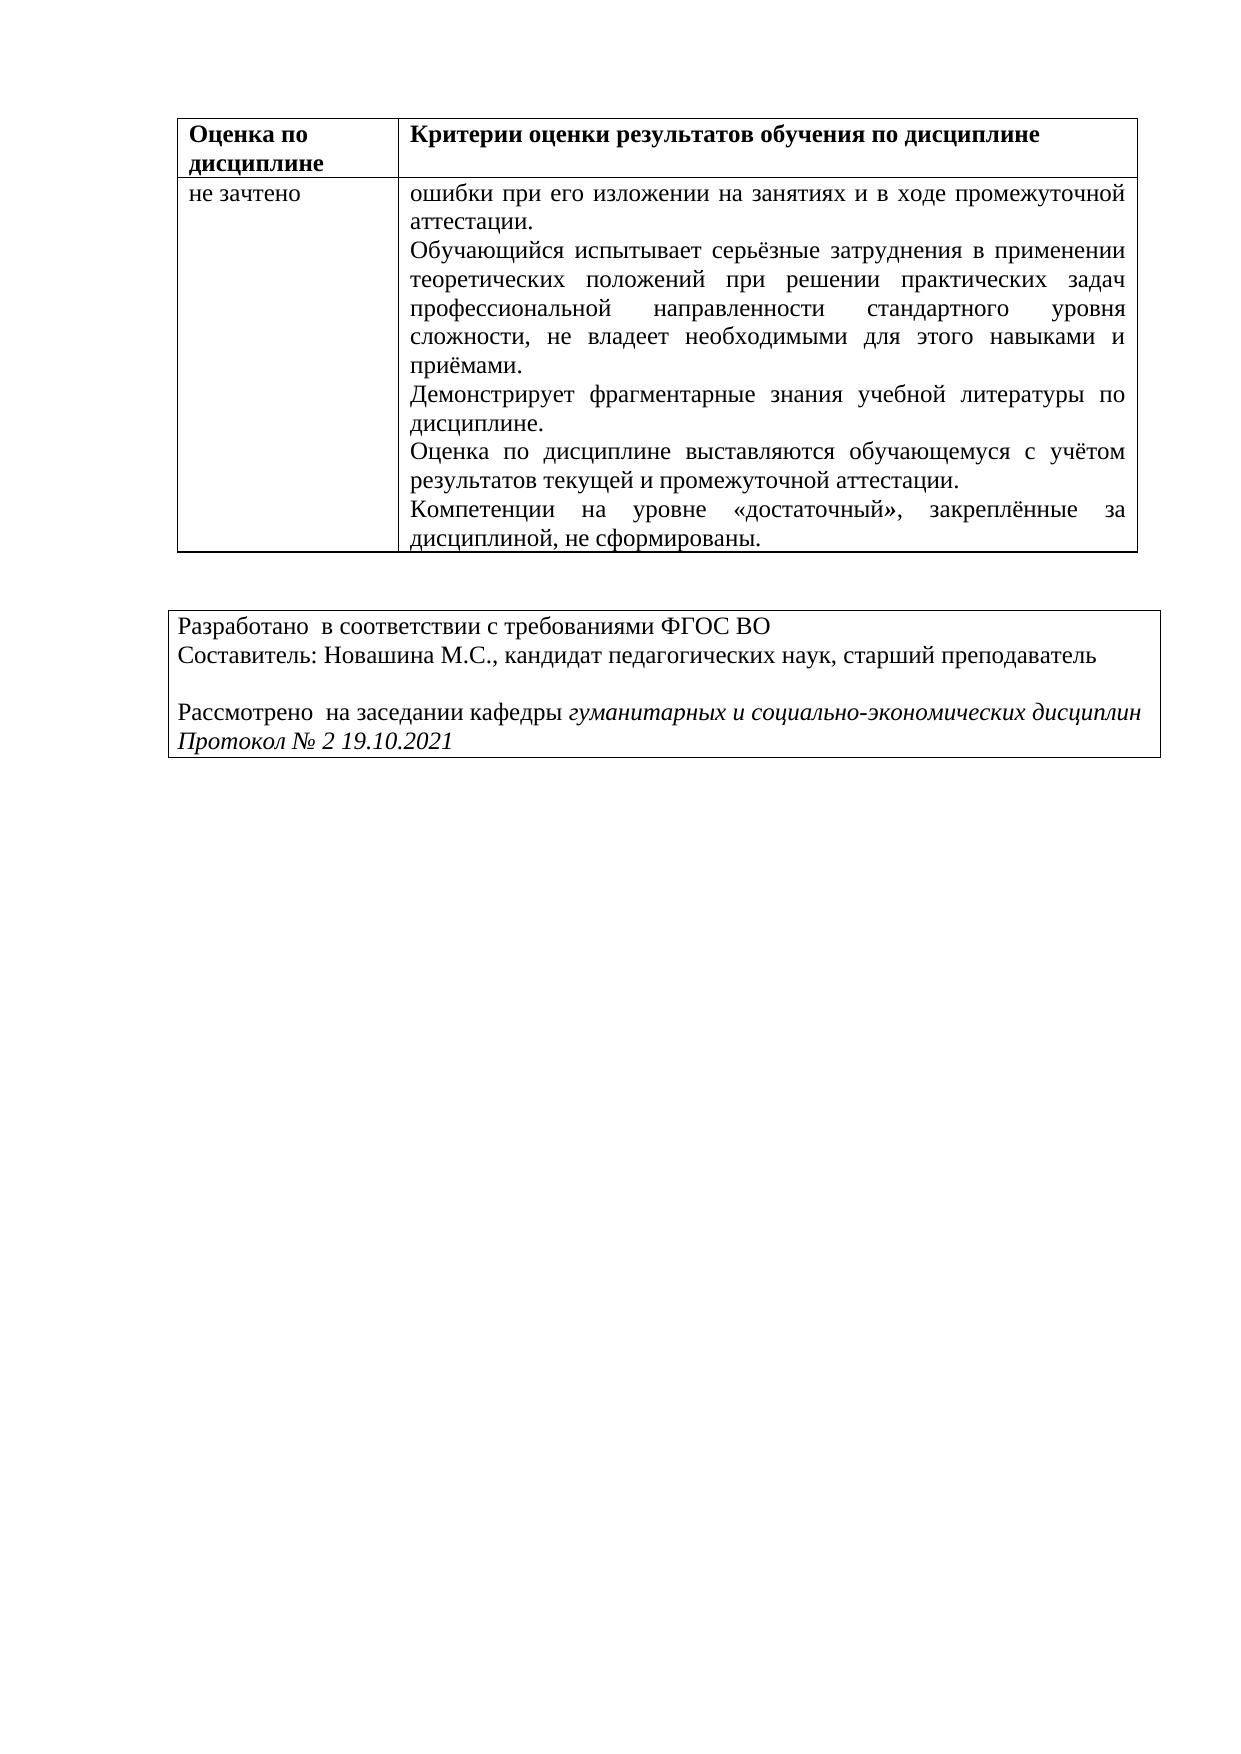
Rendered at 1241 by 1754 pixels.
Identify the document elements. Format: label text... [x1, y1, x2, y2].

text Разработано в соответствии с требованиями ФГОС ВО [169, 611, 1160, 640]
text Рассмотрено на заседании кафедры гуманитарных и социально-экономических дисциплин [177, 697, 1152, 725]
table_header Критерии оценки результатов обучения по дисциплине [399, 119, 1137, 177]
text Протокол № 2 19.10.2021 [169, 725, 1160, 757]
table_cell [399, 178, 1137, 551]
text Составитель: Новашина М.С., кандидат педагогических наук, старший преподаватель [177, 640, 1152, 668]
table_header Оценка по дисциплине [178, 119, 398, 177]
table_cell «неудовлетворительно»/ не зачтено [178, 178, 398, 551]
